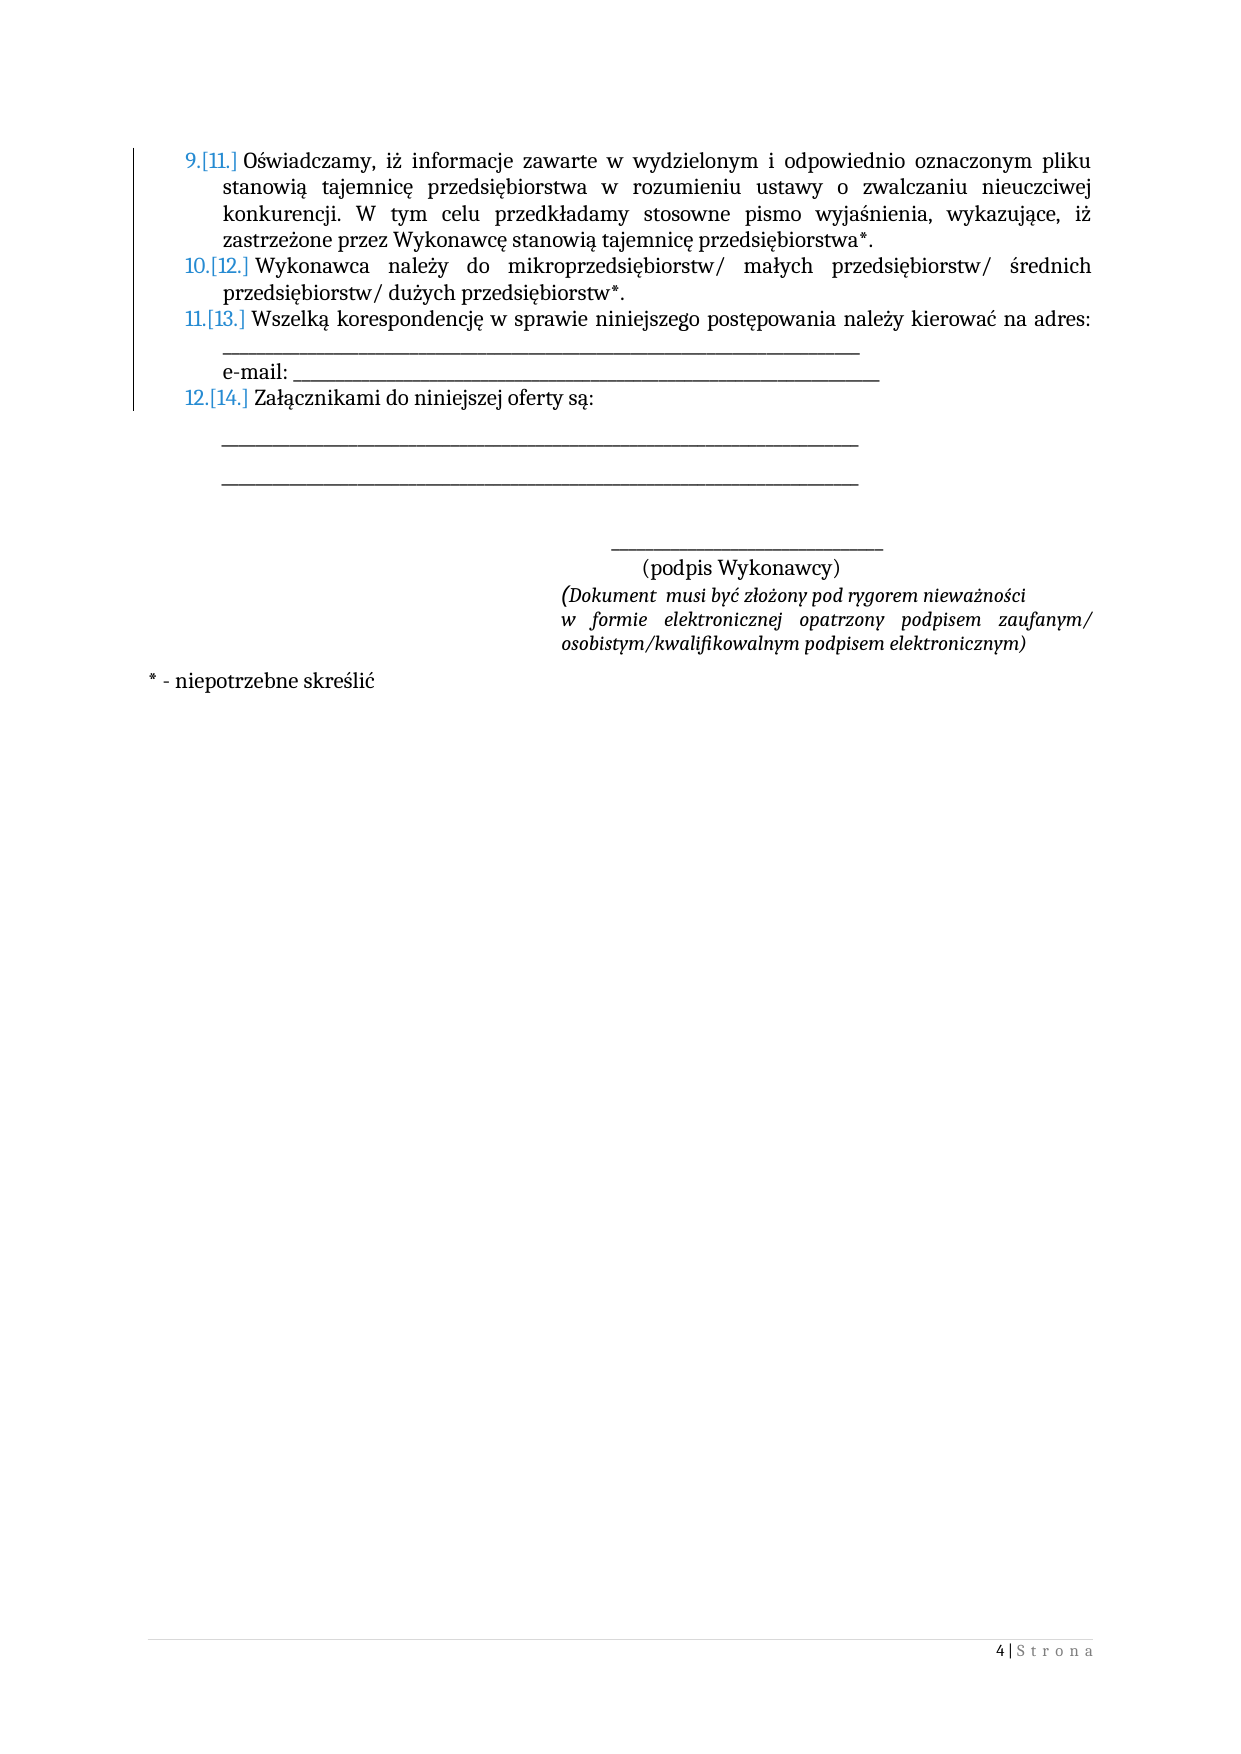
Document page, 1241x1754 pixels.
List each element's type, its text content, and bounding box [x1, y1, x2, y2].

text ___________________________________________________________________________ [221, 424, 1093, 450]
text * - niepotrzebne skreślić [148, 668, 1093, 695]
text (Dokument musi być złożony pod rygorem nieważności [148, 581, 1093, 608]
text w formie elektronicznej opatrzony podpisem zaufanym/ osobistym/kwalifikowalnym podpisem elektronicznym) [561, 608, 1093, 656]
text ________________________________ (podpis Wykonawcy) [561, 528, 1093, 581]
list Oświadczamy, iż informacje zawarte w wydzielonym i odpowiednio oznaczonym pliku stanowią tajemnicę przedsiębiorstwa w rozumieniu ustawy o zwalczaniu nieuczciwej konkurencji. W tym celu przedkładamy stosowne pismo wyjaśnienia, wykazujące, iż zastrzeżone przez Wykonawcę stanowią tajemnicę przedsiębiorstwa*. [185, 148, 1093, 253]
list Wszelką korespondencję w sprawie niniejszego postępowania należy kierować na adres: ___________________________________________________________________________ e-mail: _____________________________________________________________________ [185, 306, 1093, 385]
list Załącznikami do niniejszej oferty są: [185, 385, 1093, 411]
list Wykonawca należy do mikroprzedsiębiorstw/ małych przedsiębiorstw/ średnich przedsiębiorstw/ dużych przedsiębiorstw*. [185, 253, 1093, 306]
text ___________________________________________________________________________ [221, 462, 1093, 489]
